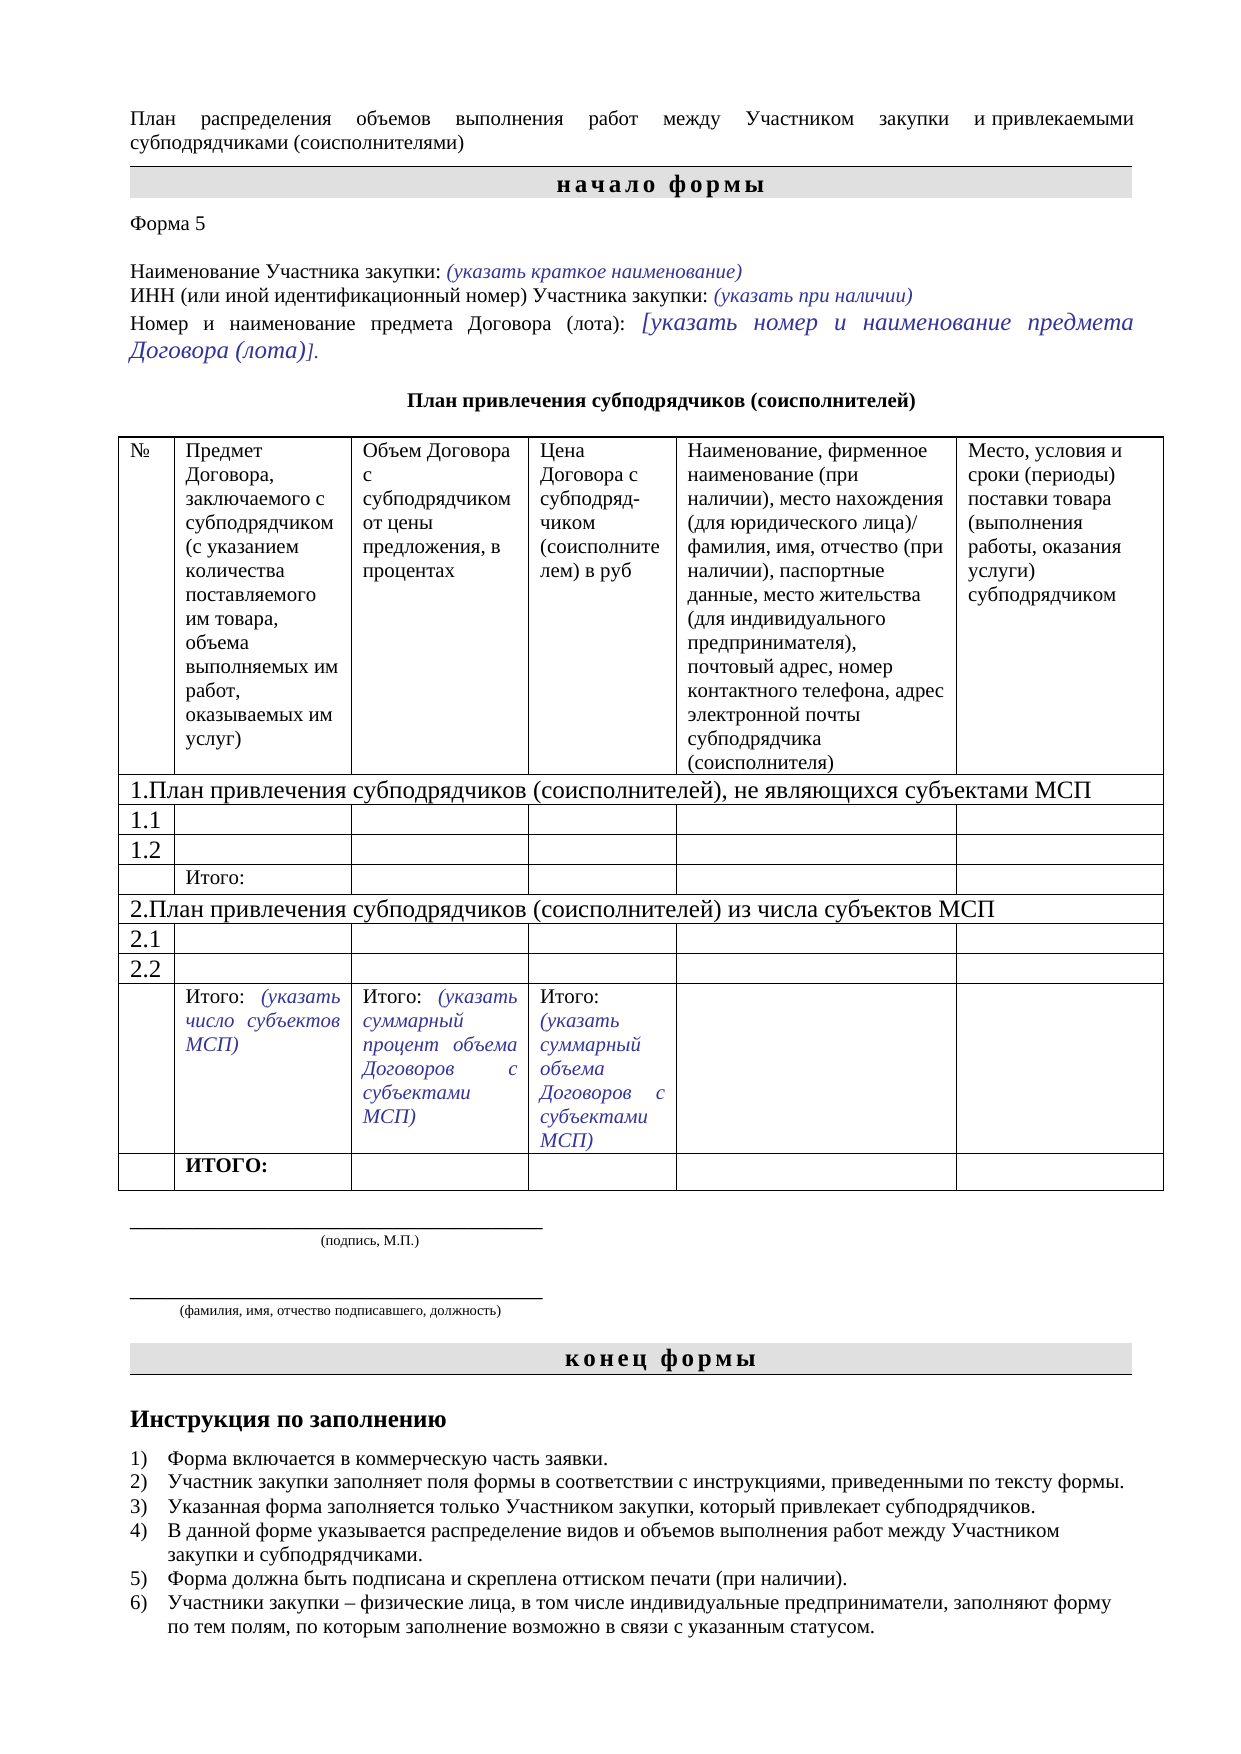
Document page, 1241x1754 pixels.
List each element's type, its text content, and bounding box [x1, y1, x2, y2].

table_cell [175, 924, 351, 953]
table_header Место, условия и сроки (периоды) поставки товара (выполнения работы, оказания услуги) субподрядчиком [957, 438, 1163, 774]
table_cell [119, 984, 174, 1152]
table_cell [119, 1154, 174, 1190]
table_cell [677, 805, 956, 834]
table_cell Итого: [175, 865, 351, 893]
table_cell [677, 954, 956, 983]
table_cell [175, 805, 351, 834]
table_cell 2.2 [119, 954, 174, 983]
table_cell 1.1 [119, 805, 174, 834]
table_cell 2.1 [119, 924, 174, 953]
list Форма должна быть подписана и скреплена оттиском печати (при наличии). [130, 1566, 1134, 1590]
table_cell [175, 954, 351, 983]
table_cell [957, 984, 1163, 1152]
table_header № [119, 438, 174, 774]
text конец формы [130, 1343, 1132, 1374]
table_cell [677, 984, 956, 1152]
text Наименование Участника закупки: (указать краткое наименование) [130, 259, 1134, 283]
text _________________________________ [130, 1203, 550, 1232]
list Участники закупки – физические лица, в том числе индивидуальные предприниматели, заполняют форму по тем полям, по которым заполнение возможно в связи с указанным статусом. [130, 1590, 1134, 1638]
text начало формы [130, 167, 1132, 198]
table_cell [529, 805, 676, 834]
table_cell [352, 865, 528, 893]
text _________________________________ [130, 1273, 550, 1302]
table_header Цена Договора с субподряд-чиком (соисполнителем) в руб [529, 438, 676, 774]
table_cell Итого: (указать суммарный процент объема Договоров с субъектами МСП) [352, 984, 528, 1152]
text Форма 5 [130, 211, 1134, 234]
list Участник закупки заполняет поля формы в соответствии с инструкциями, приведенными по тексту формы. [130, 1469, 1134, 1493]
table_cell [352, 1154, 528, 1190]
table_header Предмет Договора, заключаемого с субподрядчиком (с указанием количества поставляемого им товара, объема выполняемых им работ, оказываемых им услуг) [175, 438, 351, 774]
table_cell [957, 835, 1163, 864]
table_cell [175, 835, 351, 864]
table_cell [677, 865, 956, 893]
table_cell [529, 1154, 676, 1190]
text Номер и наименование предмета Договора (лота): [указать номер и наименование предмета Договора (лота)]. [130, 307, 1134, 364]
table_cell ИТОГО: [175, 1154, 351, 1190]
table_cell Итого: (указать число субъектов МСП) [175, 984, 351, 1152]
table_cell [529, 924, 676, 953]
table_cell [352, 805, 528, 834]
list В данной форме указывается распределение видов и объемов выполнения работ между Участником закупки и субподрядчиками. [130, 1518, 1134, 1566]
table_cell [677, 835, 956, 864]
text План привлечения субподрядчиков (соисполнителей) [130, 388, 1134, 412]
text (фамилия, имя, отчество подписавшего, должность) [130, 1302, 550, 1331]
table_cell [957, 865, 1163, 893]
table_cell [529, 835, 676, 864]
list Указанная форма заполняется только Участником закупки, который привлекает субподрядчиков. [130, 1493, 1134, 1518]
table_cell Итого: (указать суммарный объема Договоров с субъектами МСП) [529, 984, 676, 1152]
table_header Наименование, фирменное наименование (при наличии), место нахождения (для юридического лица)/ фамилия, имя, отчество (при наличии), паспортные данные, место жительства (для индивидуального предпринимателя), почтовый адрес, номер контактного телефона, адрес электронной почты субподрядчика (соисполнителя) [677, 438, 956, 774]
table_cell [352, 954, 528, 983]
table_cell 2.План привлечения субподрядчиков (соисполнителей) из числа субъектов МСП [119, 895, 1163, 923]
text План распределения объемов выполнения работ между Участником закупки и привлекаемыми субподрядчиками (соисполнителями) [130, 106, 1134, 154]
table_cell [119, 865, 174, 893]
text Инструкция по заполнению [130, 1404, 1134, 1433]
table_cell [529, 865, 676, 893]
table_cell 1.2 [119, 835, 174, 864]
table_cell [529, 954, 676, 983]
table_cell [957, 954, 1163, 983]
table_cell [677, 924, 956, 953]
table_cell [957, 924, 1163, 953]
table_cell [352, 924, 528, 953]
table_cell 1.План привлечения субподрядчиков (соисполнителей), не являющихся субъектами МСП [119, 775, 1163, 804]
list Форма включается в коммерческую часть заявки. [130, 1445, 1134, 1469]
table_header Объем Договора с субподрядчиком от цены предложения, в процентах [352, 438, 528, 774]
text (подпись, М.П.) [130, 1232, 550, 1261]
table_cell [957, 805, 1163, 834]
table_cell [957, 1154, 1163, 1190]
text ИНН (или иной идентификационный номер) Участника закупки: (указать при наличии) [130, 283, 1134, 307]
table_cell [677, 1154, 956, 1190]
table_cell [352, 835, 528, 864]
